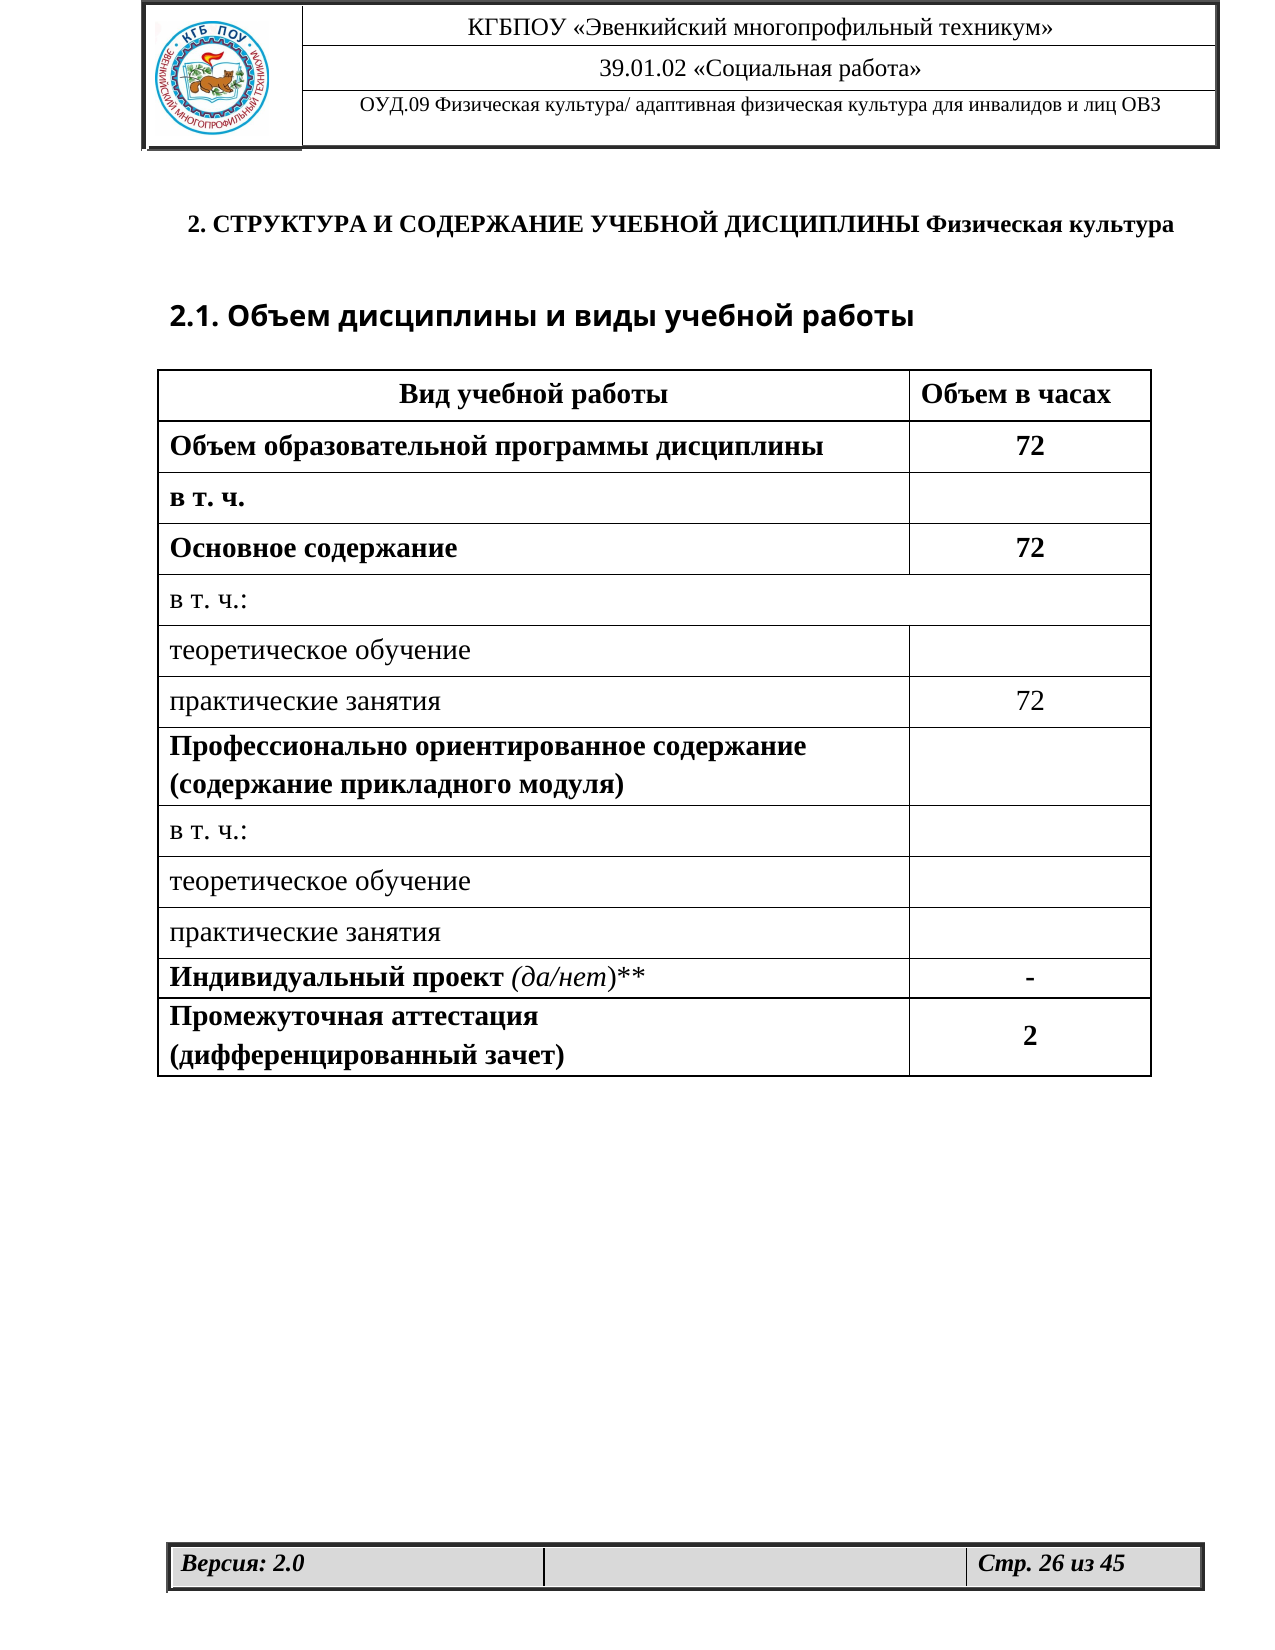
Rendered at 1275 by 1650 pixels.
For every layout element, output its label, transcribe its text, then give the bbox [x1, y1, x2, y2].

text 2.1. Объем дисциплины и виды учебной работы [169, 295, 1193, 335]
table_header Вид учебной работы [159, 371, 909, 420]
table_cell [910, 857, 1150, 907]
table_cell [910, 806, 1150, 856]
table_cell [910, 728, 1150, 804]
table_cell в т. ч.: [159, 575, 1150, 624]
picture [155, 21, 270, 136]
table_cell - [910, 959, 1150, 997]
table_cell практические занятия [159, 908, 909, 958]
table_cell практические занятия [159, 677, 909, 727]
table_cell [910, 908, 1150, 958]
table_cell 72 [910, 524, 1150, 573]
table_cell 2 [910, 999, 1150, 1075]
table_cell 72 [910, 422, 1150, 471]
table_cell [910, 473, 1150, 522]
table_cell теоретическое обучение [159, 626, 909, 676]
text 2. СТРУКТУРА И СОДЕРЖАНИЕ УЧЕБНОЙ ДИСЦИПЛИНЫ Физическая культура [169, 209, 1193, 238]
picture [155, 21, 202, 69]
table_cell Индивидуальный проект (да/нет)** [159, 959, 909, 997]
table_cell Промежуточная аттестация (дифференцированный зачет) [159, 999, 909, 1075]
table_cell Основное содержание [159, 524, 909, 573]
table_cell Профессионально ориентированное содержание (содержание прикладного модуля) [159, 728, 909, 804]
table_header Объем в часах [910, 371, 1150, 420]
table_cell в т. ч. [159, 473, 909, 522]
table_cell Объем образовательной программы дисциплины [159, 422, 909, 471]
table_cell 72 [910, 677, 1150, 727]
table_cell [910, 626, 1150, 676]
table_cell теоретическое обучение [159, 857, 909, 907]
table_cell в т. ч.: [159, 806, 909, 856]
